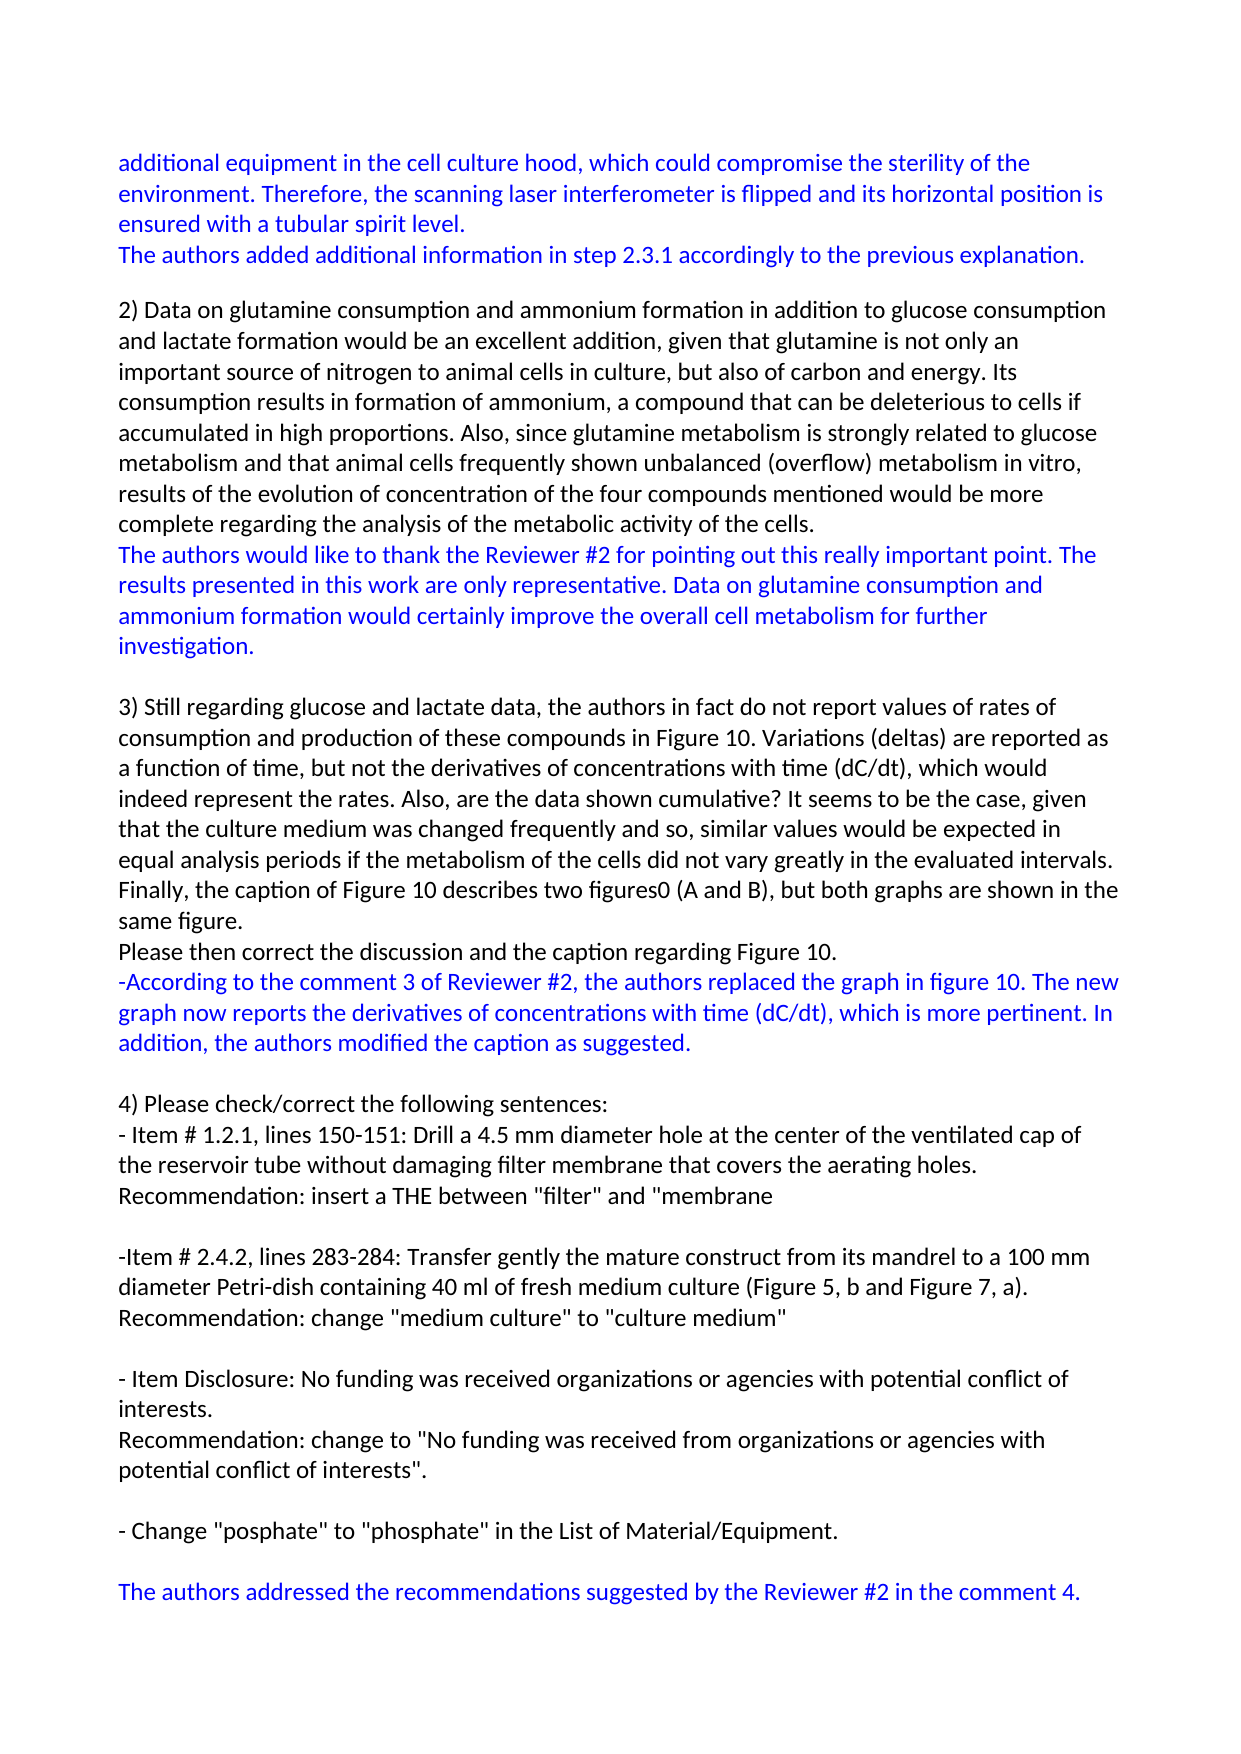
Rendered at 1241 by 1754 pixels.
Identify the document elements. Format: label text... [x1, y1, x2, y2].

text Recommendation: change "medium culture" to "culture medium" [118, 1302, 1122, 1332]
text 4) Please check/correct the following sentences: [118, 1088, 1122, 1119]
text 3) Still regarding glucose and lactate data, the authors in fact do not report values of rates of consumption and production of these compounds in Figure 10. Variations (deltas) are reported as a function of time, but not the derivatives of concentrations with time (dC/dt), which would indeed represent the rates. Also, are the data shown cumulative? It seems to be the case, given that the culture medium was changed frequently and so, similar values would be expected in equal analysis periods if the metabolism of the cells did not vary greatly in the evaluated intervals. Finally, the caption of Figure 10 describes two figures0 (A and B), but both graphs are shown in the same figure. [118, 691, 1122, 936]
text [118, 148, 1122, 270]
text The authors addressed the recommendations suggested by the Reviewer #2 in the comment 4. [118, 1577, 1122, 1607]
text Recommendation: change to "No funding was received from organizations or agencies with potential conflict of interests". [118, 1424, 1122, 1485]
text - Item # 1.2.1, lines 150-151: Drill a 4.5 mm diameter hole at the center of the ventilated cap of the reservoir tube without damaging filter membrane that covers the aerating holes. Recommendation: insert a THE between "filter" and "membrane [118, 1119, 1122, 1210]
text - Item Disclosure: No funding was received organizations or agencies with potential conflict of interests. [118, 1363, 1122, 1424]
text The authors would like to thank the Reviewer #2 for pointing out this really important point. The results presented in this work are only representative. Data on glutamine consumption and ammonium formation would certainly improve the overall cell metabolism for further investigation. [118, 539, 1122, 661]
text -According to the comment 3 of Reviewer #2, the authors replaced the graph in figure 10. The new graph now reports the derivatives of concentrations with time (dC/dt), which is more pertinent. In addition, the authors modified the caption as suggested. [118, 966, 1122, 1058]
text -Item # 2.4.2, lines 283-284: Transfer gently the mature construct from its mandrel to a 100 mm diameter Petri-dish containing 40 ml of fresh medium culture (Figure 5, b and Figure 7, a). [118, 1241, 1122, 1302]
text 2) Data on glutamine consumption and ammonium formation in addition to glucose consumption and lactate formation would be an excellent addition, given that glutamine is not only an important source of nitrogen to animal cells in culture, but also of carbon and energy. Its consumption results in formation of ammonium, a compound that can be deleterious to cells if accumulated in high proportions. Also, since glutamine metabolism is strongly related to glucose metabolism and that animal cells frequently shown unbalanced (overflow) metabolism in vitro, results of the evolution of concentration of the four compounds mentioned would be more complete regarding the analysis of the metabolic activity of the cells. [118, 295, 1122, 539]
text - Change "posphate" to "phosphate" in the List of Material/Equipment. [118, 1516, 1122, 1546]
text Please then correct the discussion and the caption regarding Figure 10. [118, 936, 1122, 966]
